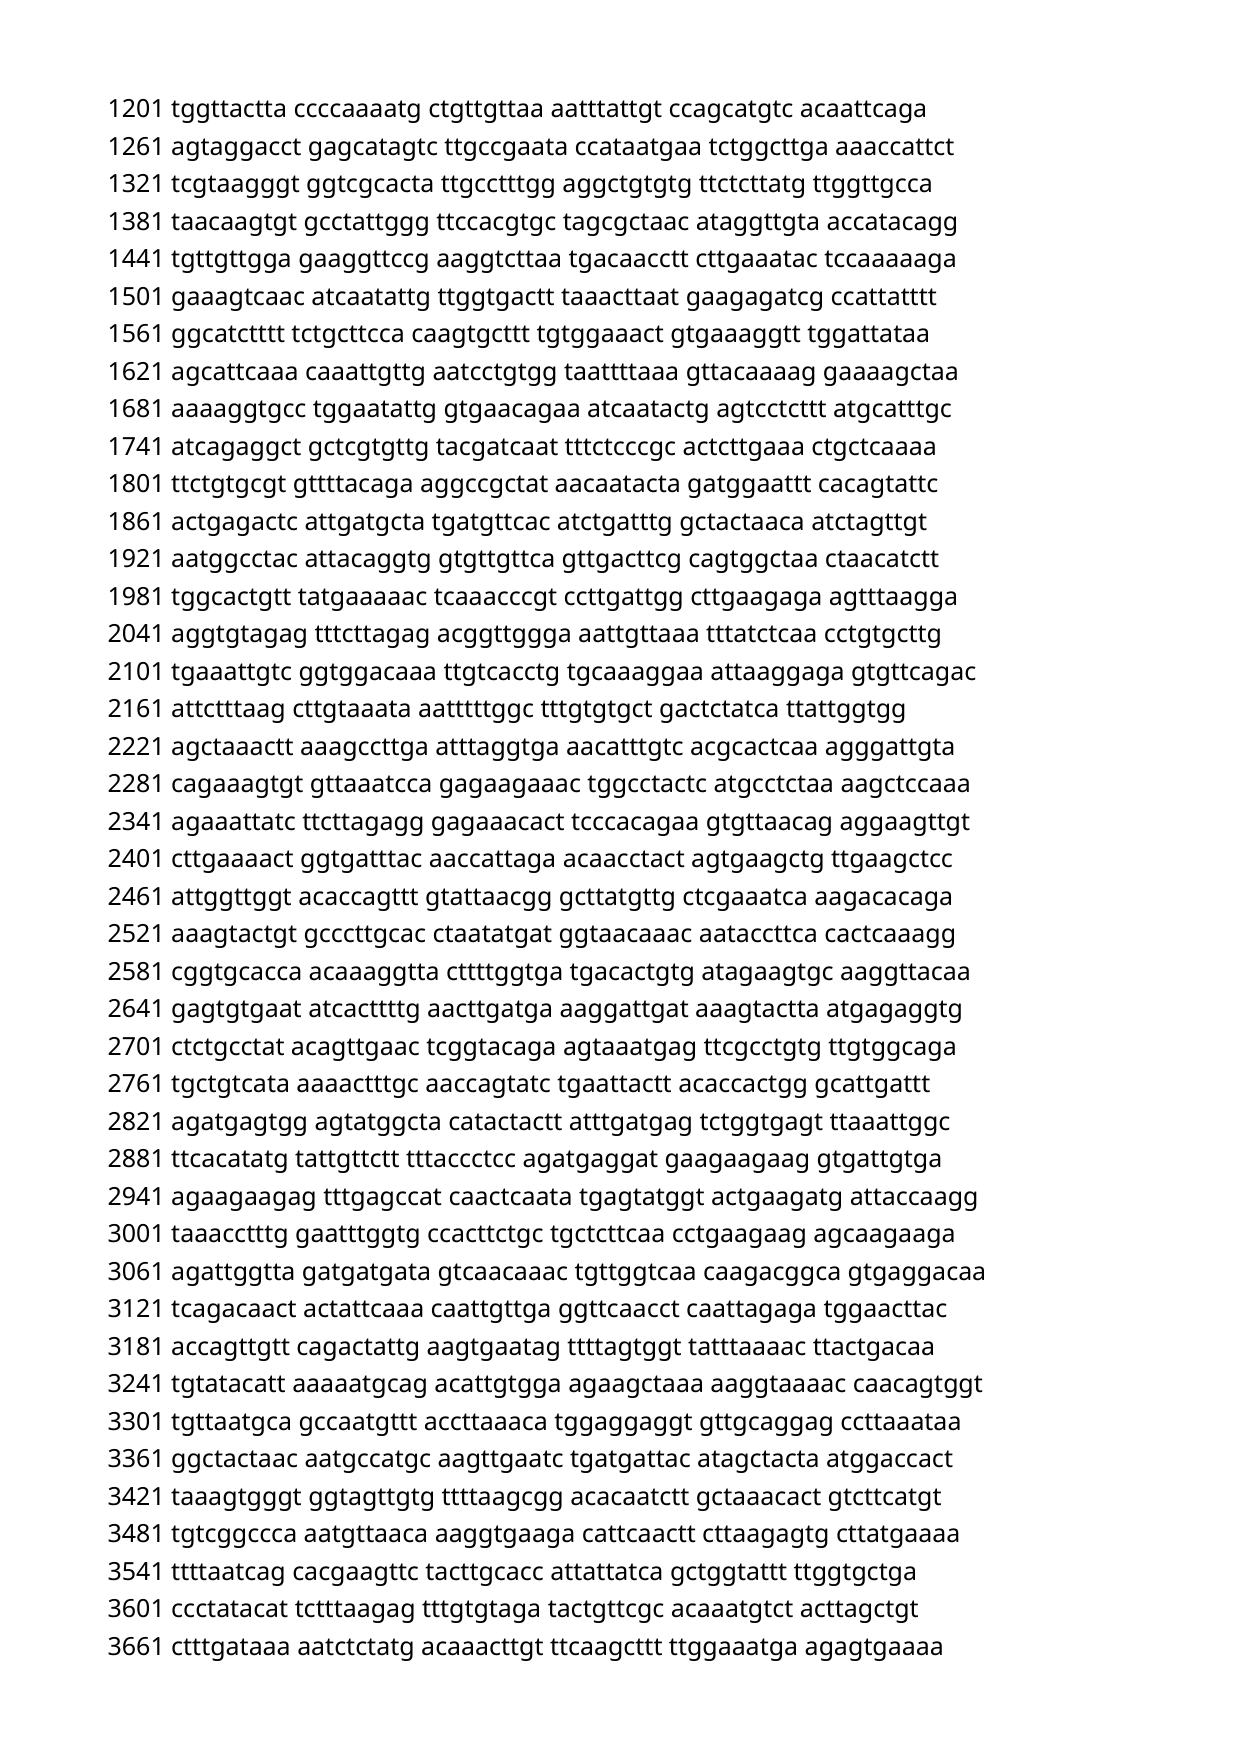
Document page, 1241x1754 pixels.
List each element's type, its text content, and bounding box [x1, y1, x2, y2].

text 1741 atcagaggct gctcgtgttg tacgatcaat tttctcccgc actcttgaaa ctgctcaaaa [75, 427, 1165, 464]
text 2281 cagaaagtgt gttaaatcca gagaagaaac tggcctactc atgcctctaa aagctccaaa [75, 764, 1165, 802]
text 2761 tgctgtcata aaaactttgc aaccagtatc tgaattactt acaccactgg gcattgattt [75, 1064, 1165, 1102]
text 1381 taacaagtgt gcctattggg ttccacgtgc tagcgctaac ataggttgta accatacagg [75, 202, 1165, 239]
text 3241 tgtatacatt aaaaatgcag acattgtgga agaagctaaa aaggtaaaac caacagtggt [75, 1364, 1165, 1402]
text 1261 agtaggacct gagcatagtc ttgccgaata ccataatgaa tctggcttga aaaccattct [75, 127, 1165, 164]
text 1801 ttctgtgcgt gttttacaga aggccgctat aacaatacta gatggaattt cacagtattc [75, 464, 1165, 502]
text 2461 attggttggt acaccagttt gtattaacgg gcttatgttg ctcgaaatca aagacacaga [75, 877, 1165, 914]
text 3301 tgttaatgca gccaatgttt accttaaaca tggaggaggt gttgcaggag ccttaaataa [75, 1402, 1165, 1439]
text 2641 gagtgtgaat atcacttttg aacttgatga aaggattgat aaagtactta atgagaggtg [75, 989, 1165, 1027]
text 2821 agatgagtgg agtatggcta catactactt atttgatgag tctggtgagt ttaaattggc [75, 1102, 1165, 1139]
text 1981 tggcactgtt tatgaaaaac tcaaacccgt ccttgattgg cttgaagaga agtttaagga [75, 577, 1165, 614]
text 3121 tcagacaact actattcaaa caattgttga ggttcaacct caattagaga tggaacttac [75, 1289, 1165, 1327]
text 3661 ctttgataaa aatctctatg acaaacttgt ttcaagcttt ttggaaatga agagtgaaaa [75, 1627, 1165, 1664]
text 3361 ggctactaac aatgccatgc aagttgaatc tgatgattac atagctacta atggaccact [75, 1439, 1165, 1477]
text 2101 tgaaattgtc ggtggacaaa ttgtcacctg tgcaaaggaa attaaggaga gtgttcagac [75, 652, 1165, 689]
text 2701 ctctgcctat acagttgaac tcggtacaga agtaaatgag ttcgcctgtg ttgtggcaga [75, 1027, 1165, 1064]
text 2881 ttcacatatg tattgttctt tttaccctcc agatgaggat gaagaagaag gtgattgtga [75, 1139, 1165, 1177]
text 2581 cggtgcacca acaaaggtta cttttggtga tgacactgtg atagaagtgc aaggttacaa [75, 952, 1165, 989]
text 1321 tcgtaagggt ggtcgcacta ttgcctttgg aggctgtgtg ttctcttatg ttggttgcca [75, 164, 1165, 202]
text 1861 actgagactc attgatgcta tgatgttcac atctgatttg gctactaaca atctagttgt [75, 502, 1165, 539]
text 1921 aatggcctac attacaggtg gtgttgttca gttgacttcg cagtggctaa ctaacatctt [75, 539, 1165, 577]
text 1201 tggttactta ccccaaaatg ctgttgttaa aatttattgt ccagcatgtc acaattcaga [75, 89, 1165, 127]
text 2161 attctttaag cttgtaaata aatttttggc tttgtgtgct gactctatca ttattggtgg [75, 689, 1165, 727]
text 2521 aaagtactgt gcccttgcac ctaatatgat ggtaacaaac aataccttca cactcaaagg [75, 914, 1165, 952]
text 1621 agcattcaaa caaattgttg aatcctgtgg taattttaaa gttacaaaag gaaaagctaa [75, 352, 1165, 389]
text 1561 ggcatctttt tctgcttcca caagtgcttt tgtggaaact gtgaaaggtt tggattataa [75, 314, 1165, 352]
text 3001 taaacctttg gaatttggtg ccacttctgc tgctcttcaa cctgaagaag agcaagaaga [75, 1214, 1165, 1252]
text 2941 agaagaagag tttgagccat caactcaata tgagtatggt actgaagatg attaccaagg [75, 1177, 1165, 1214]
text 3541 ttttaatcag cacgaagttc tacttgcacc attattatca gctggtattt ttggtgctga [75, 1552, 1165, 1589]
text 2341 agaaattatc ttcttagagg gagaaacact tcccacagaa gtgttaacag aggaagttgt [75, 802, 1165, 839]
text 3181 accagttgtt cagactattg aagtgaatag ttttagtggt tatttaaaac ttactgacaa [75, 1327, 1165, 1364]
text 1441 tgttgttgga gaaggttccg aaggtcttaa tgacaacctt cttgaaatac tccaaaaaga [75, 239, 1165, 277]
text 1681 aaaaggtgcc tggaatattg gtgaacagaa atcaatactg agtcctcttt atgcatttgc [75, 389, 1165, 427]
text 2041 aggtgtagag tttcttagag acggttggga aattgttaaa tttatctcaa cctgtgcttg [75, 614, 1165, 652]
text 2401 cttgaaaact ggtgatttac aaccattaga acaacctact agtgaagctg ttgaagctcc [75, 839, 1165, 877]
text 1501 gaaagtcaac atcaatattg ttggtgactt taaacttaat gaagagatcg ccattatttt [75, 277, 1165, 314]
text 2221 agctaaactt aaagccttga atttaggtga aacatttgtc acgcactcaa agggattgta [75, 727, 1165, 764]
text 3601 ccctatacat tctttaagag tttgtgtaga tactgttcgc acaaatgtct acttagctgt [75, 1589, 1165, 1627]
text 3481 tgtcggccca aatgttaaca aaggtgaaga cattcaactt cttaagagtg cttatgaaaa [75, 1514, 1165, 1552]
text 3421 taaagtgggt ggtagttgtg ttttaagcgg acacaatctt gctaaacact gtcttcatgt [75, 1477, 1165, 1514]
text 3061 agattggtta gatgatgata gtcaacaaac tgttggtcaa caagacggca gtgaggacaa [75, 1252, 1165, 1289]
